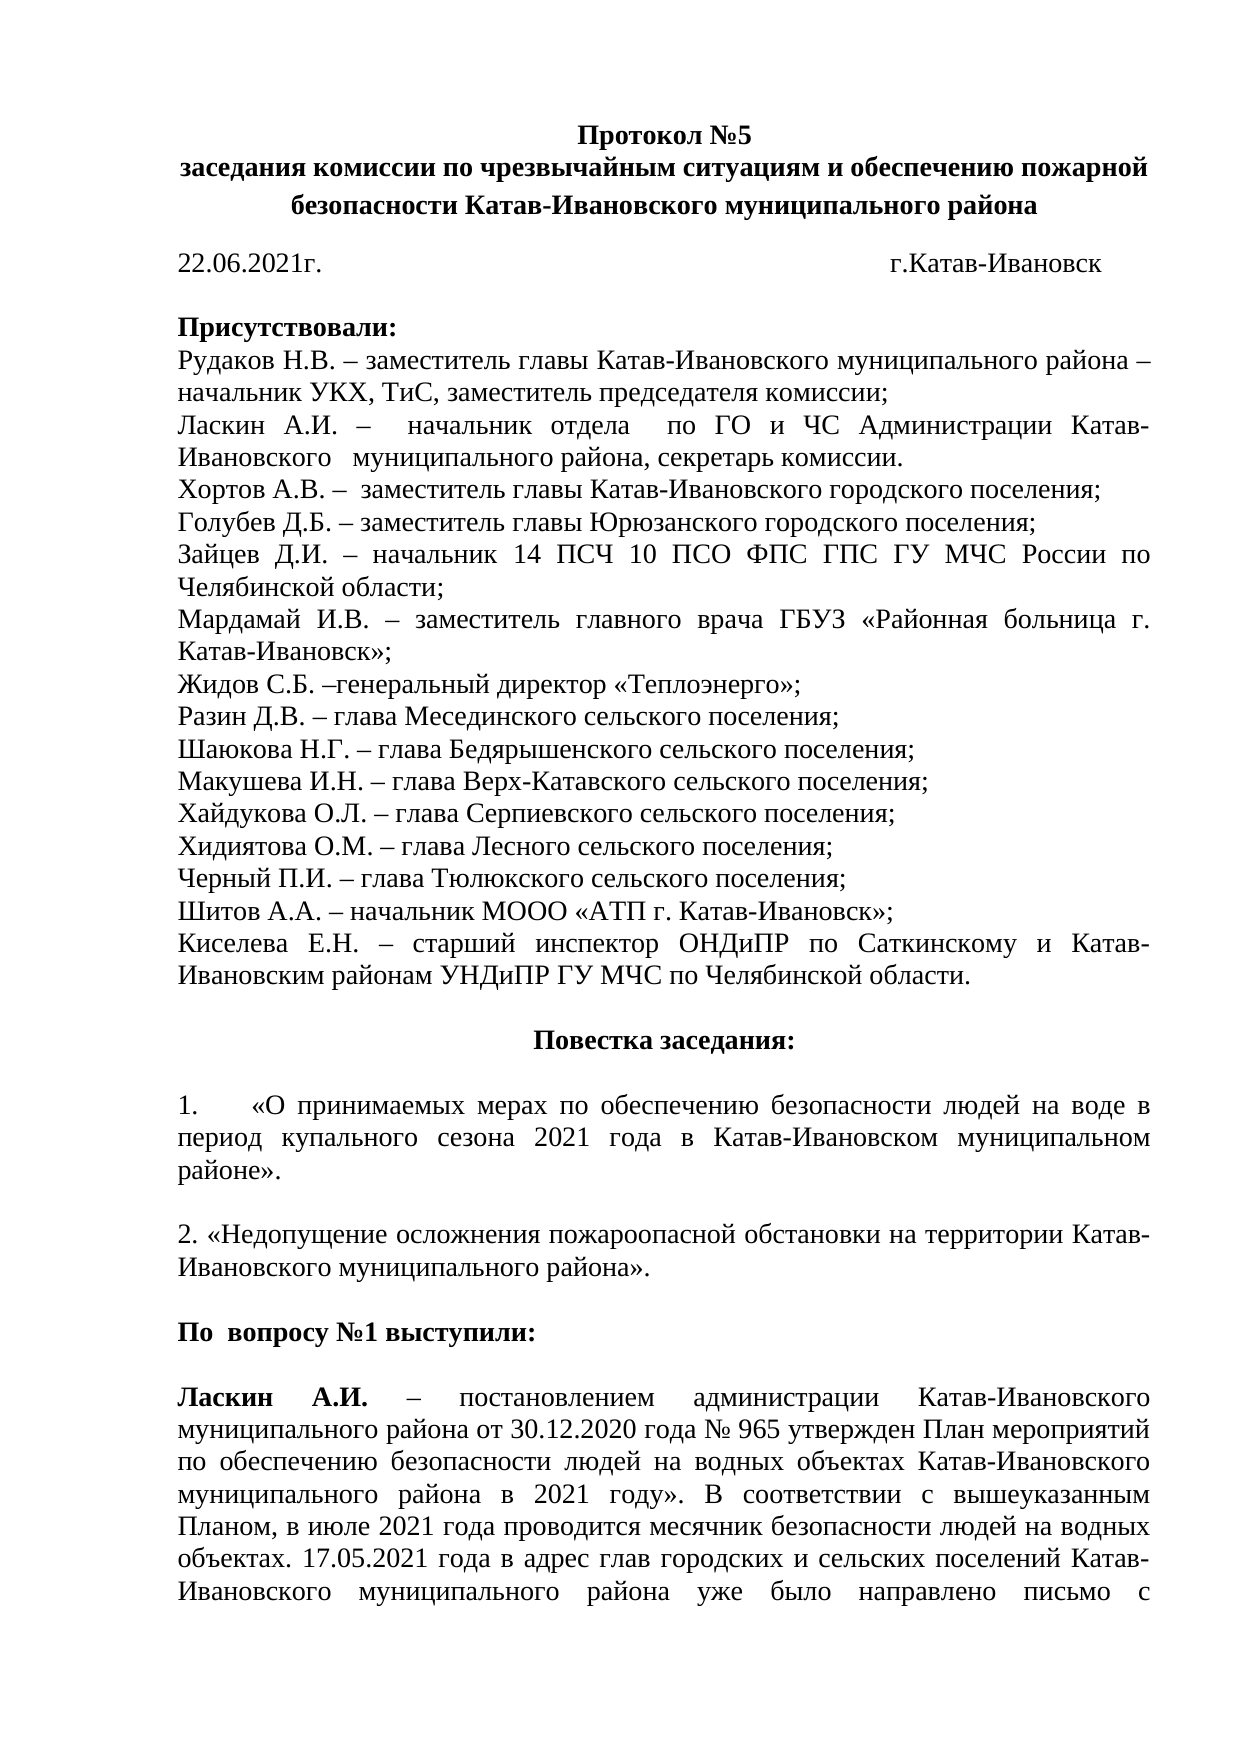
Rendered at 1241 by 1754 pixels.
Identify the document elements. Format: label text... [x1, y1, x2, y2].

text Черный П.И. – глава Тюлюкского сельского поселения; [177, 861, 1152, 894]
text Шаюкова Н.Г. – глава Бедярышенского сельского поселения; [177, 732, 1152, 764]
text Хайдукова О.Л. – глава Серпиевского сельского поселения; [177, 796, 1152, 829]
list «О принимаемых мерах по обеспечению безопасности людей на воде в период купального сезона 2021 года в Катав-Ивановском муниципальном районе». [177, 1088, 1152, 1185]
text Присутствовали: [177, 311, 1152, 343]
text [177, 1379, 1152, 1606]
text Повестка заседания: [177, 1023, 1152, 1056]
text Хидиятова О.М. – глава Лесного сельского поселения; [177, 829, 1152, 861]
text Голубев Д.Б. – заместитель главы Юрюзанского городского поселения; [177, 505, 1152, 537]
text Хортов А.В. – заместитель главы Катав-Ивановского городского поселения; [177, 472, 1152, 505]
text заседания комиссии по чрезвычайным ситуациям и обеспечению пожарной безопасности Катав-Ивановского муниципального района [177, 151, 1152, 220]
text Протокол №5 [177, 118, 1152, 151]
text Мардамай И.В. – заместитель главного врача ГБУЗ «Районная больница г. Катав-Ивановск»; [177, 602, 1152, 667]
text Разин Д.В. – глава Месединского сельского поселения; [177, 699, 1152, 732]
text Шитов А.А. – начальник МООО «АТП г. Катав-Ивановск»; [177, 894, 1152, 926]
text 2. «Недопущение осложнения пожароопасной обстановки на территории Катав-Ивановского муниципального района». [177, 1218, 1152, 1282]
text По вопросу №1 выступили: [177, 1315, 1152, 1347]
text Макушева И.Н. – глава Верх-Катавского сельского поселения; [177, 764, 1152, 796]
text Жидов С.Б. –генеральный директор «Теплоэнерго»; [177, 667, 1152, 699]
text 22.06.2021г. г.Катав-Ивановск [177, 246, 1152, 278]
text Рудаков Н.В. – заместитель главы Катав-Ивановского муниципального района – начальник УКХ, ТиС, заместитель председателя комиссии; [177, 343, 1152, 408]
text Ласкин А.И. – начальник отдела по ГО и ЧС Администрации Катав-Ивановского муниципального района, секретарь комиссии. [177, 408, 1152, 472]
text Зайцев Д.И. – начальник 14 ПСЧ 10 ПСО ФПС ГПС ГУ МЧС России по Челябинской области; [177, 537, 1152, 602]
text Киселева Е.Н. – старший инспектор ОНДиПР по Саткинскому и Катав-Ивановским районам УНДиПР ГУ МЧС по Челябинской области. [177, 926, 1152, 991]
